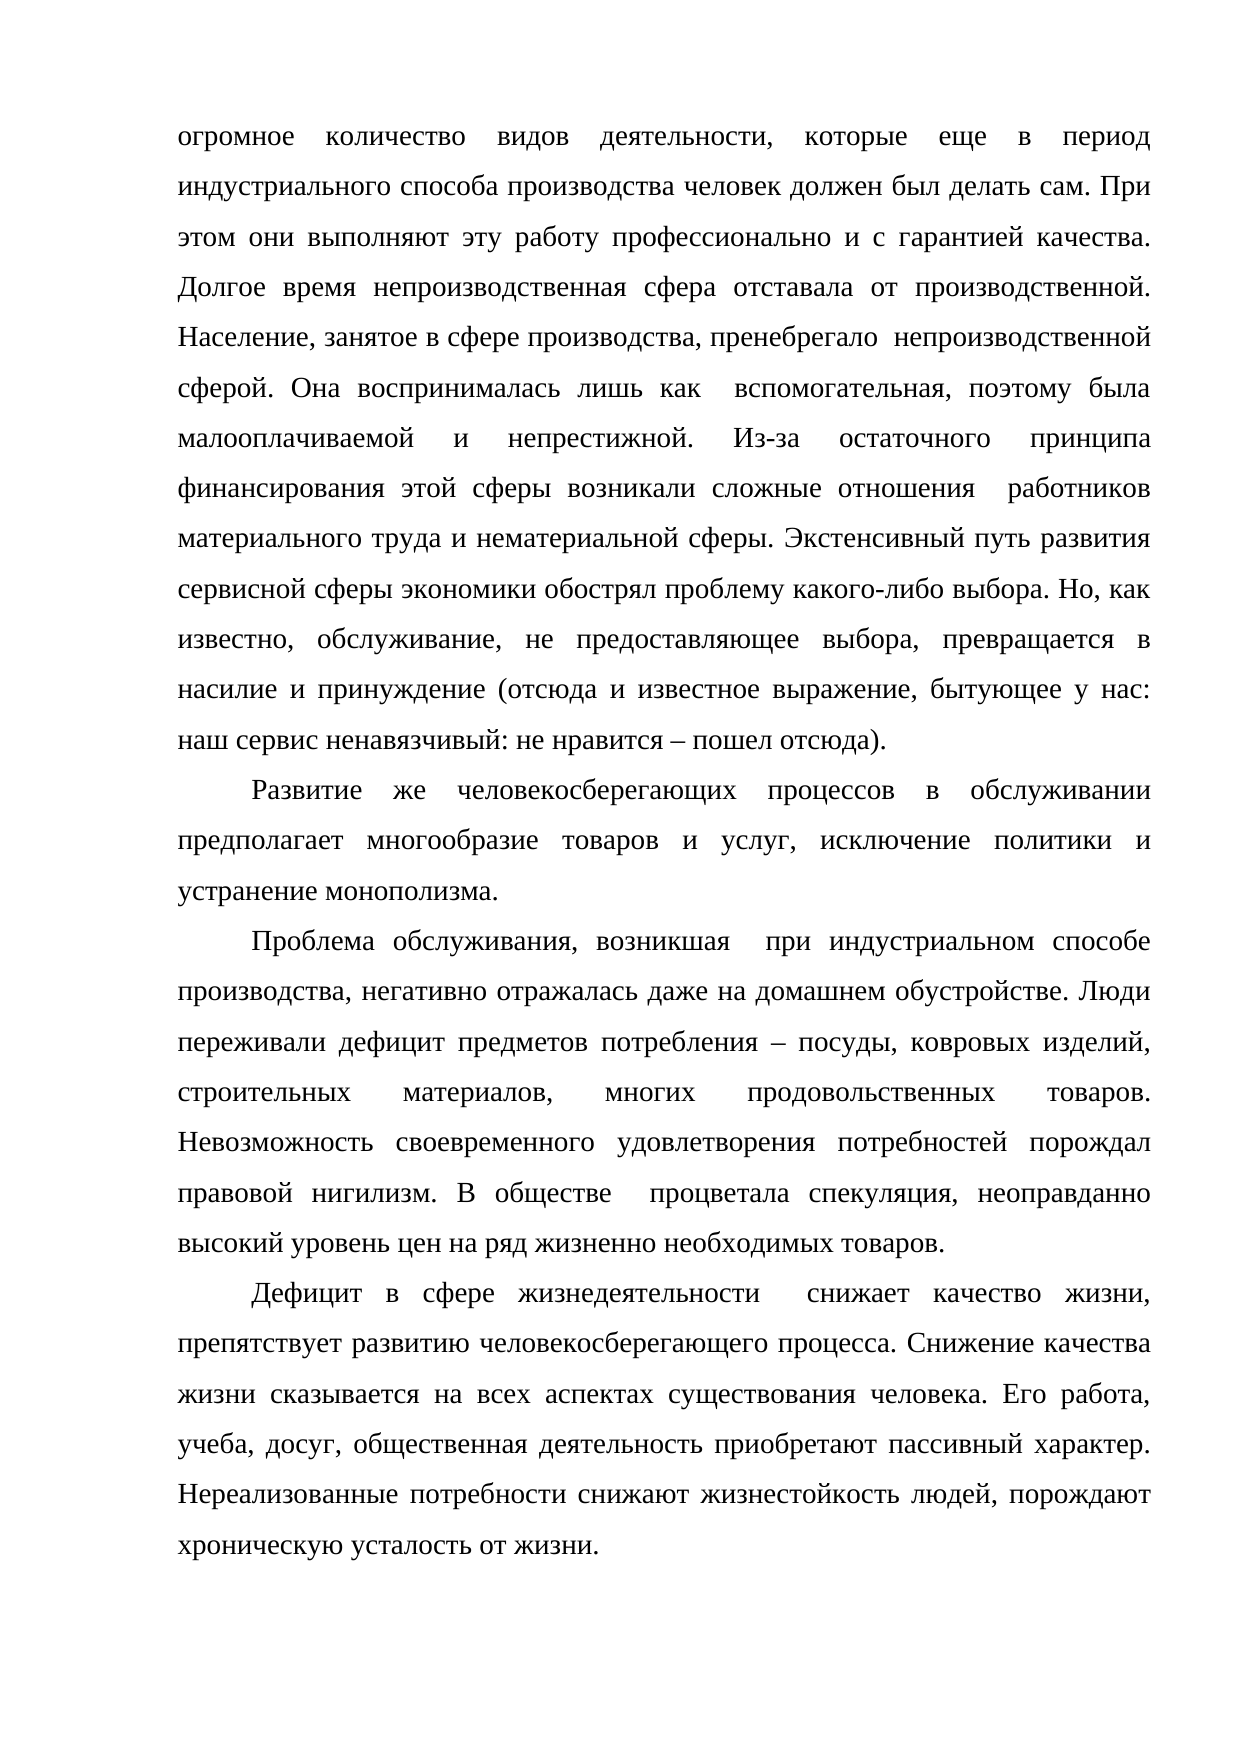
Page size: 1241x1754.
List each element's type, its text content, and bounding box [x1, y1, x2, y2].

text Дефицит в сфере жизнедеятельности снижает качество жизни, препятствует развитию человекосберегающего процесса. Снижение качества жизни сказывается на всех аспектах существования человека. Его работа, учеба, досуг, общественная деятельность приобретают пассивный характер. Нереализованные потребности снижают жизнестойкость людей, порождают хроническую усталость от жизни. [177, 1275, 1152, 1560]
text Развитие же человекосберегающих процессов в обслуживании предполагает многообразие товаров и услуг, исключение политики и устранение монополизма. [177, 772, 1152, 906]
text Проблема обслуживания, возникшая при индустриальном способе производства, негативно отражалась даже на домашнем обустройстве. Люди переживали дефицит предметов потребления – посуды, ковровых изделий, строительных материалов, многих продовольственных товаров. Невозможность своевременного удовлетворения потребностей порождал правовой нигилизм. В обществе процветала спекуляция, неоправданно высокий уровень цен на ряд жизненно необходимых товаров. [177, 923, 1152, 1258]
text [177, 118, 1152, 755]
